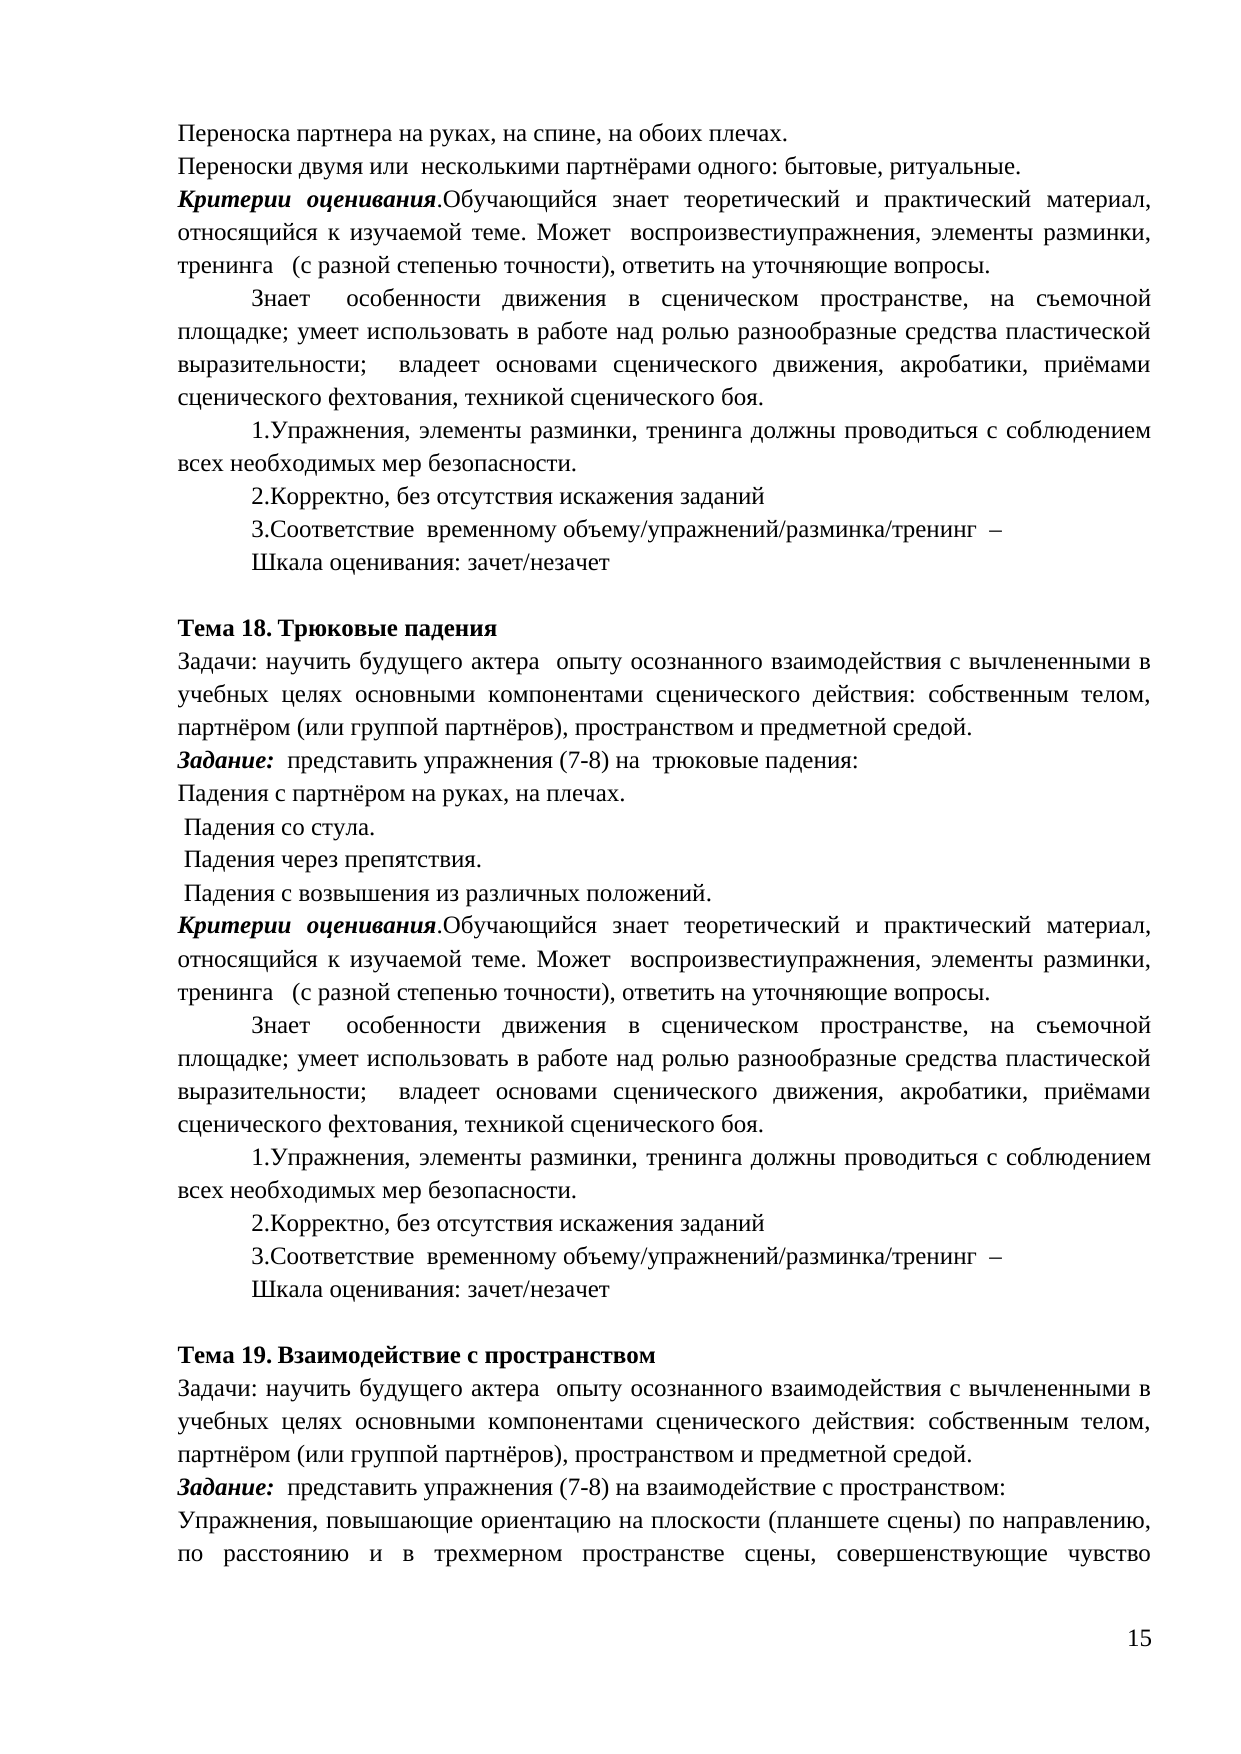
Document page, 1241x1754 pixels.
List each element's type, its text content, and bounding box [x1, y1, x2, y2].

text Падения с партнёром на руках, на плечах. [177, 778, 1152, 807]
text 1.Упражнения, элементы разминки, тренинга должны проводиться с соблюдением всех необходимых мер безопасности. [177, 415, 1152, 477]
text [177, 1505, 1152, 1567]
text 3.Соответствие временному объему/упражнений/разминка/тренинг – [177, 514, 1152, 543]
text 2.Корректно, без отсутствия искажения заданий [177, 481, 1152, 510]
text Тема 18. Трюковые падения [177, 613, 1152, 642]
text Переноски двумя или несколькими партнёрами одного: бытовые, ритуальные. [177, 151, 1152, 180]
text Падения с возвышения из различных положений. [177, 878, 1152, 906]
text Задачи: научить будущего актера опыту осознанного взаимодействия с вычлененными в учебных целях основными компонентами сценического действия: собственным телом, партнёром (или группой партнёров), пространством и предметной средой. [177, 1373, 1152, 1468]
text Падения со стула. [177, 812, 1152, 840]
text Знает особенности движения в сценическом пространстве, на съемочной площадке; умеет использовать в работе над ролью разнообразные средства пластической выразительности; владеет основами сценического движения, акробатики, приёмами сценического фехтования, техникой сценического боя. [177, 1010, 1152, 1137]
text Критерии оценивания.Обучающийся знает теоретический и практический материал, относящийся к изучаемой теме. Может воспроизвестиупражнения, элементы разминки, тренинга (с разной степенью точности), ответить на уточняющие вопросы. [177, 911, 1152, 1005]
text 2.Корректно, без отсутствия искажения заданий [177, 1208, 1152, 1237]
text Критерии оценивания.Обучающийся знает теоретический и практический материал, относящийся к изучаемой теме. Может воспроизвестиупражнения, элементы разминки, тренинга (с разной степенью точности), ответить на уточняющие вопросы. [177, 184, 1152, 279]
text Падения через препятствия. [177, 844, 1152, 873]
text 1.Упражнения, элементы разминки, тренинга должны проводиться с соблюдением всех необходимых мер безопасности. [177, 1142, 1152, 1203]
text Тема 19. Взаимодействие с пространством [177, 1340, 1152, 1369]
text Задание: представить упражнения (7-8) на трюковые падения: [177, 746, 1152, 774]
text Знает особенности движения в сценическом пространстве, на съемочной площадке; умеет использовать в работе над ролью разнообразные средства пластической выразительности; владеет основами сценического движения, акробатики, приёмами сценического фехтования, техникой сценического боя. [177, 283, 1152, 411]
text Переноска партнера на руках, на спине, на обоих плечах. [177, 118, 1152, 147]
text Шкала оценивания: зачет/незачет [177, 547, 1152, 576]
text Задание: представить упражнения (7-8) на взаимодействие с пространством: [177, 1472, 1152, 1501]
text Шкала оценивания: зачет/незачет [177, 1274, 1152, 1303]
text 3.Соответствие временному объему/упражнений/разминка/тренинг – [177, 1241, 1152, 1269]
text Задачи: научить будущего актера опыту осознанного взаимодействия с вычлененными в учебных целях основными компонентами сценического действия: собственным телом, партнёром (или группой партнёров), пространством и предметной средой. [177, 646, 1152, 741]
